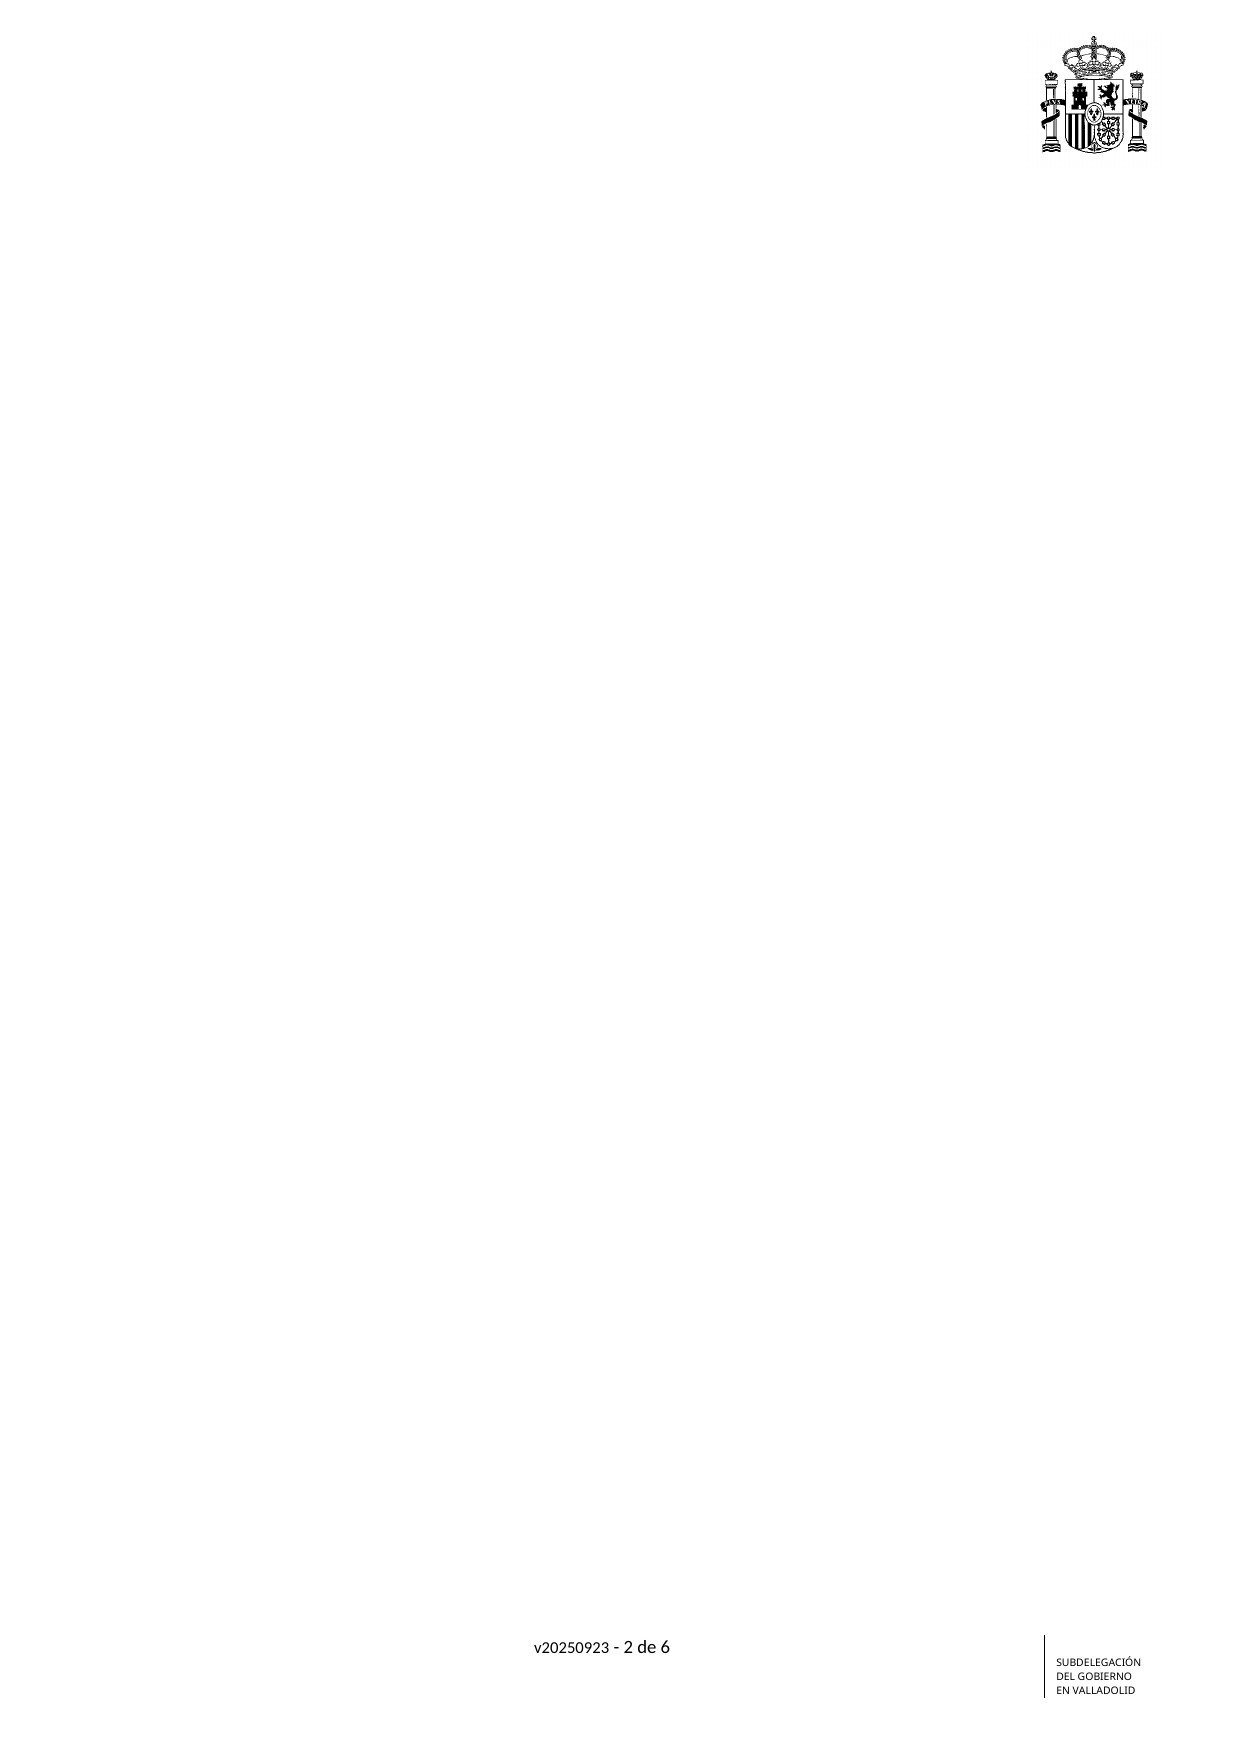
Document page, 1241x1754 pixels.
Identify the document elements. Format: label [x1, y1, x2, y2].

picture [1023, 29, 1161, 173]
